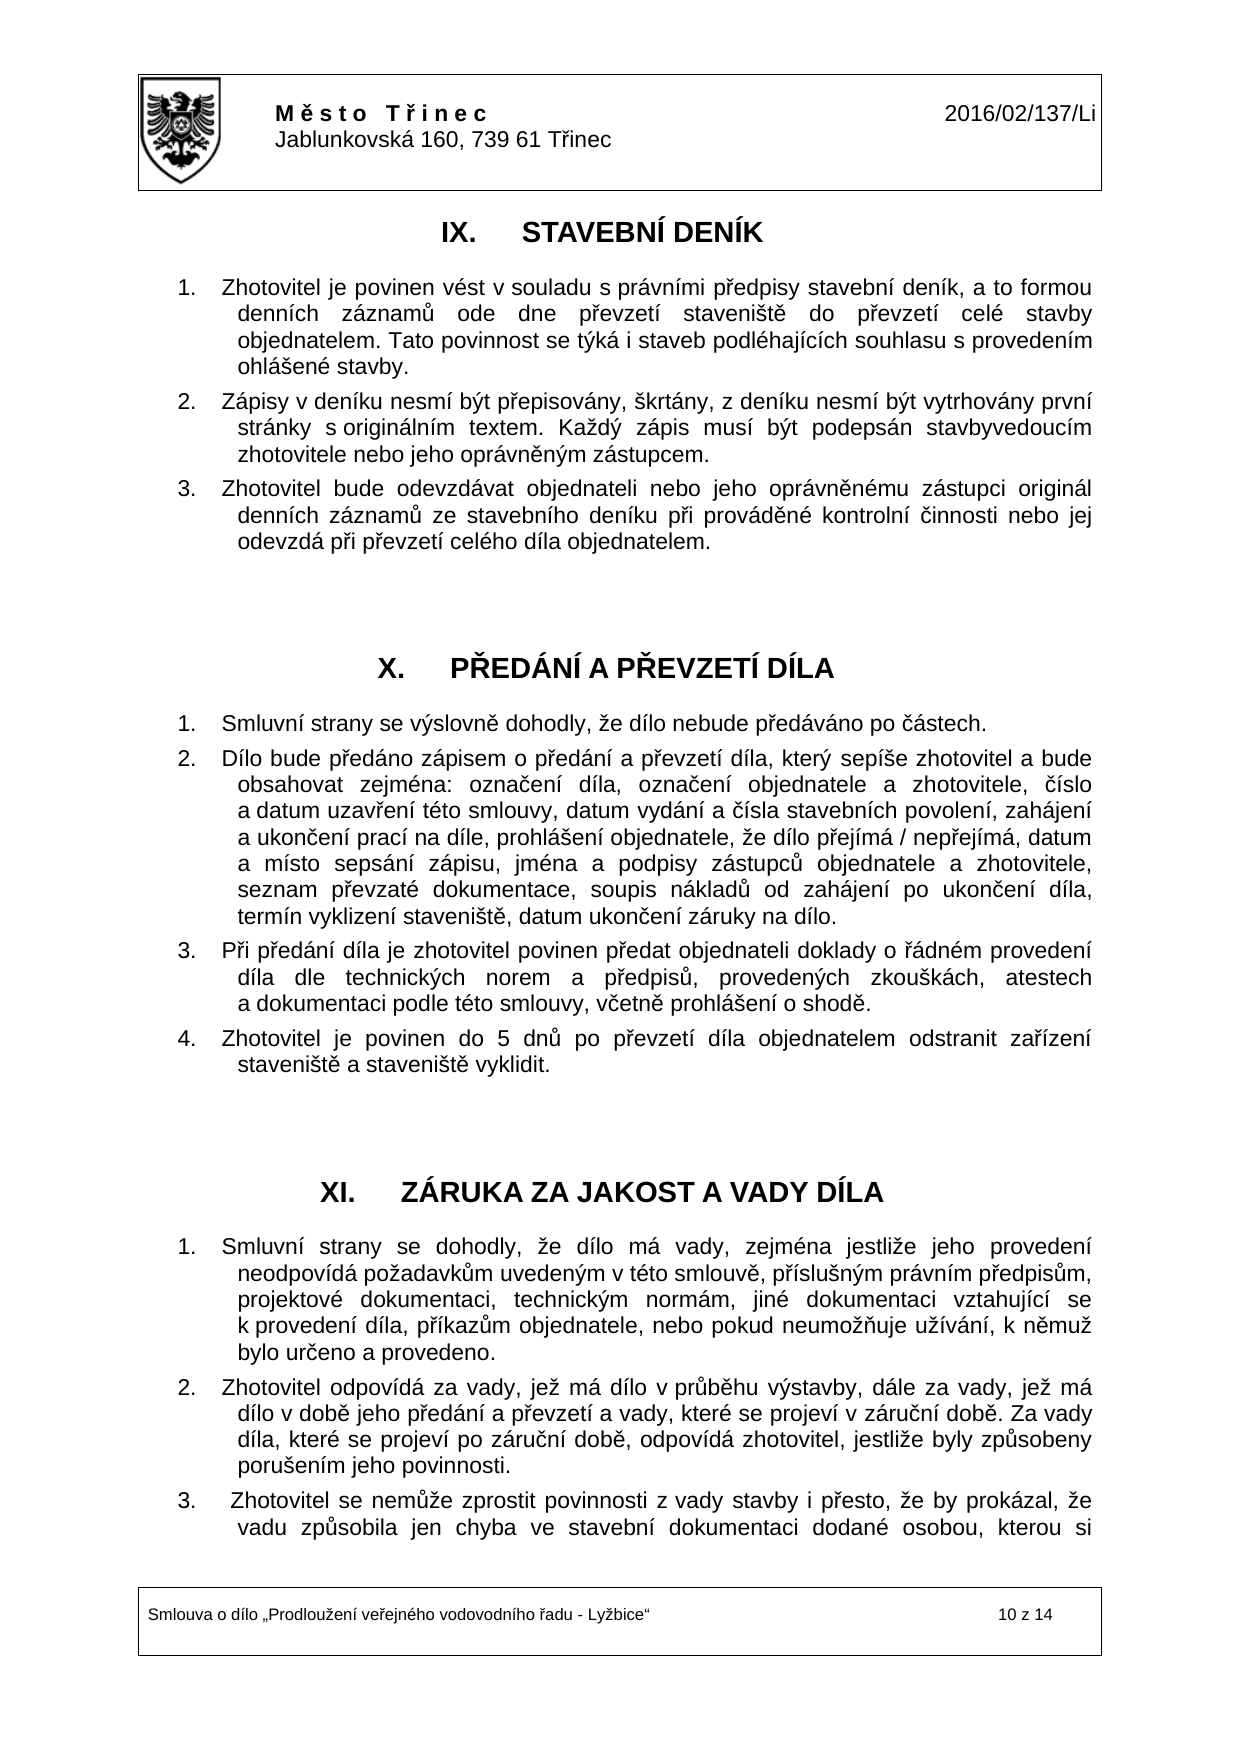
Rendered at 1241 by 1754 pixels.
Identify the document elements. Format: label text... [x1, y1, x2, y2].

subtitle 3. Při předání díla je zhotovitel povinen předat objednateli doklady o řádném provedení díla dle technických norem a předpisů, provedených zkouškách, atestech a dokumentaci podle této smlouvy, včetně prohlášení o shodě. [177, 937, 1093, 1017]
subtitle PŘEDÁNÍ A PŘEVZETÍ DÍLA [148, 651, 1093, 685]
subtitle ZÁRUKA ZA JAKOST A VADY DÍLA [148, 1175, 1093, 1208]
subtitle STAVEBNÍ DENÍK [148, 216, 1093, 249]
subtitle 1. Zhotovitel je povinen vést v souladu s právními předpisy stavební deník, a to formou denních záznamů ode dne převzetí staveniště do převzetí celé stavby objednatelem. Tato povinnost se týká i staveb podléhajících souhlasu s provedením ohlášené stavby. [177, 274, 1093, 379]
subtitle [177, 1487, 1093, 1540]
subtitle 1. Smluvní strany se dohodly, že dílo má vady, zejména jestliže jeho provedení neodpovídá požadavkům uvedeným v této smlouvě, příslušným právním předpisům, projektové dokumentaci, technickým normám, jiné dokumentaci vztahující se k provedení díla, příkazům objednatele, nebo pokud neumožňuje užívání, k němuž bylo určeno a provedeno. [177, 1233, 1093, 1365]
subtitle 4. Zhotovitel je povinen do 5 dnů po převzetí díla objednatelem odstranit zařízení staveniště a staveniště vyklidit. [177, 1025, 1093, 1078]
subtitle 2. Dílo bude předáno zápisem o předání a převzetí díla, který sepíše zhotovitel a bude obsahovat zejména: označení díla, označení objednatele a zhotovitele, číslo a datum uzavření této smlouvy, datum vydání a čísla stavebních povolení, zahájení a ukončení prací na díle, prohlášení objednatele, že dílo přejímá / nepřejímá, datum a místo sepsání zápisu, jména a podpisy zástupců objednatele a zhotovitele, seznam převzaté dokumentace, soupis nákladů od zahájení po ukončení díla, termín vyklizení staveniště, datum ukončení záruky na dílo. [177, 745, 1093, 929]
subtitle 1. Smluvní strany se výslovně dohodly, že dílo nebude předáváno po částech. [177, 710, 1093, 736]
subtitle 2. Zápisy v deníku nesmí být přepisovány, škrtány, z deníku nesmí být vytrhovány první stránky s originálním textem. Každý zápis musí být podepsán stavbyvedoucím zhotovitele nebo jeho oprávněným zástupcem. [177, 388, 1093, 467]
subtitle 3. Zhotovitel bude odevzdávat objednateli nebo jeho oprávněnému zástupci originál denních záznamů ze stavebního deníku při prováděné kontrolní činnosti nebo jej odevzdá při převzetí celého díla objednatelem. [177, 475, 1093, 554]
subtitle 2. Zhotovitel odpovídá za vady, jež má dílo v průběhu výstavby, dále za vady, jež má dílo v době jeho předání a převzetí a vady, které se projeví v záruční době. Za vady díla, které se projeví po záruční době, odpovídá zhotovitel, jestliže byly způsobeny porušením jeho povinnosti. [177, 1373, 1093, 1479]
